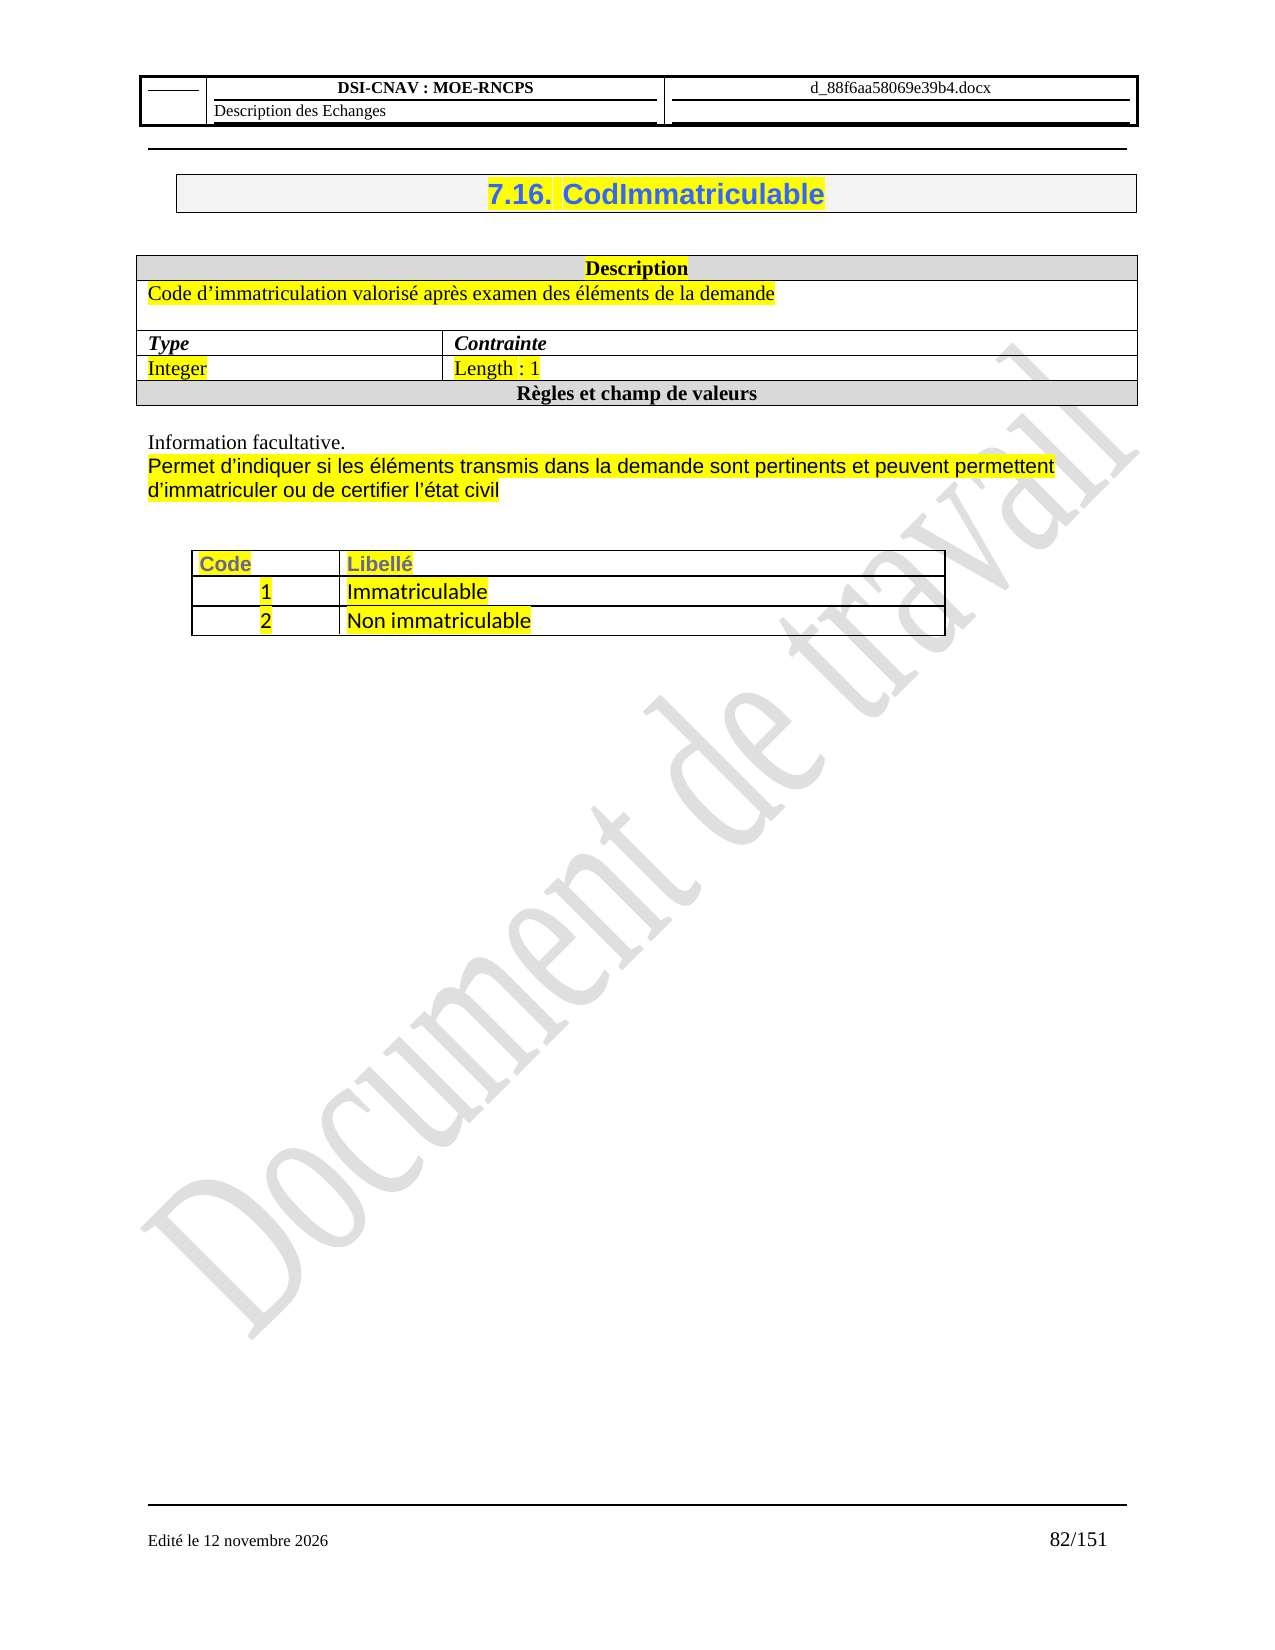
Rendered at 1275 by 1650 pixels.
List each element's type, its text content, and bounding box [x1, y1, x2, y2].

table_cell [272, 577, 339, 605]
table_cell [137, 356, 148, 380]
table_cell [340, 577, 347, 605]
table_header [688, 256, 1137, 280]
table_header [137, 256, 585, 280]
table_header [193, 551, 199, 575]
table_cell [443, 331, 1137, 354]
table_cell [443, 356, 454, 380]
text Information facultative. [148, 430, 1127, 454]
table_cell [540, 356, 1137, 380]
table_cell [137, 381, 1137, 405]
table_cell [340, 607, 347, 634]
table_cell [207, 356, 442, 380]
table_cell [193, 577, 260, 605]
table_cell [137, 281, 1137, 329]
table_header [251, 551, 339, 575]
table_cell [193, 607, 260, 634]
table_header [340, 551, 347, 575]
text Permet d’indiquer si les éléments transmis dans la demande sont pertinents et peuvent permettent d’immatriculer ou de certifier l’état civil [499, 454, 1127, 502]
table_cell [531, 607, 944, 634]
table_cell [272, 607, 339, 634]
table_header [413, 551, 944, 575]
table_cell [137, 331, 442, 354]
subtitle CodImmatriculable [177, 175, 1136, 212]
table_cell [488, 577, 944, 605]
